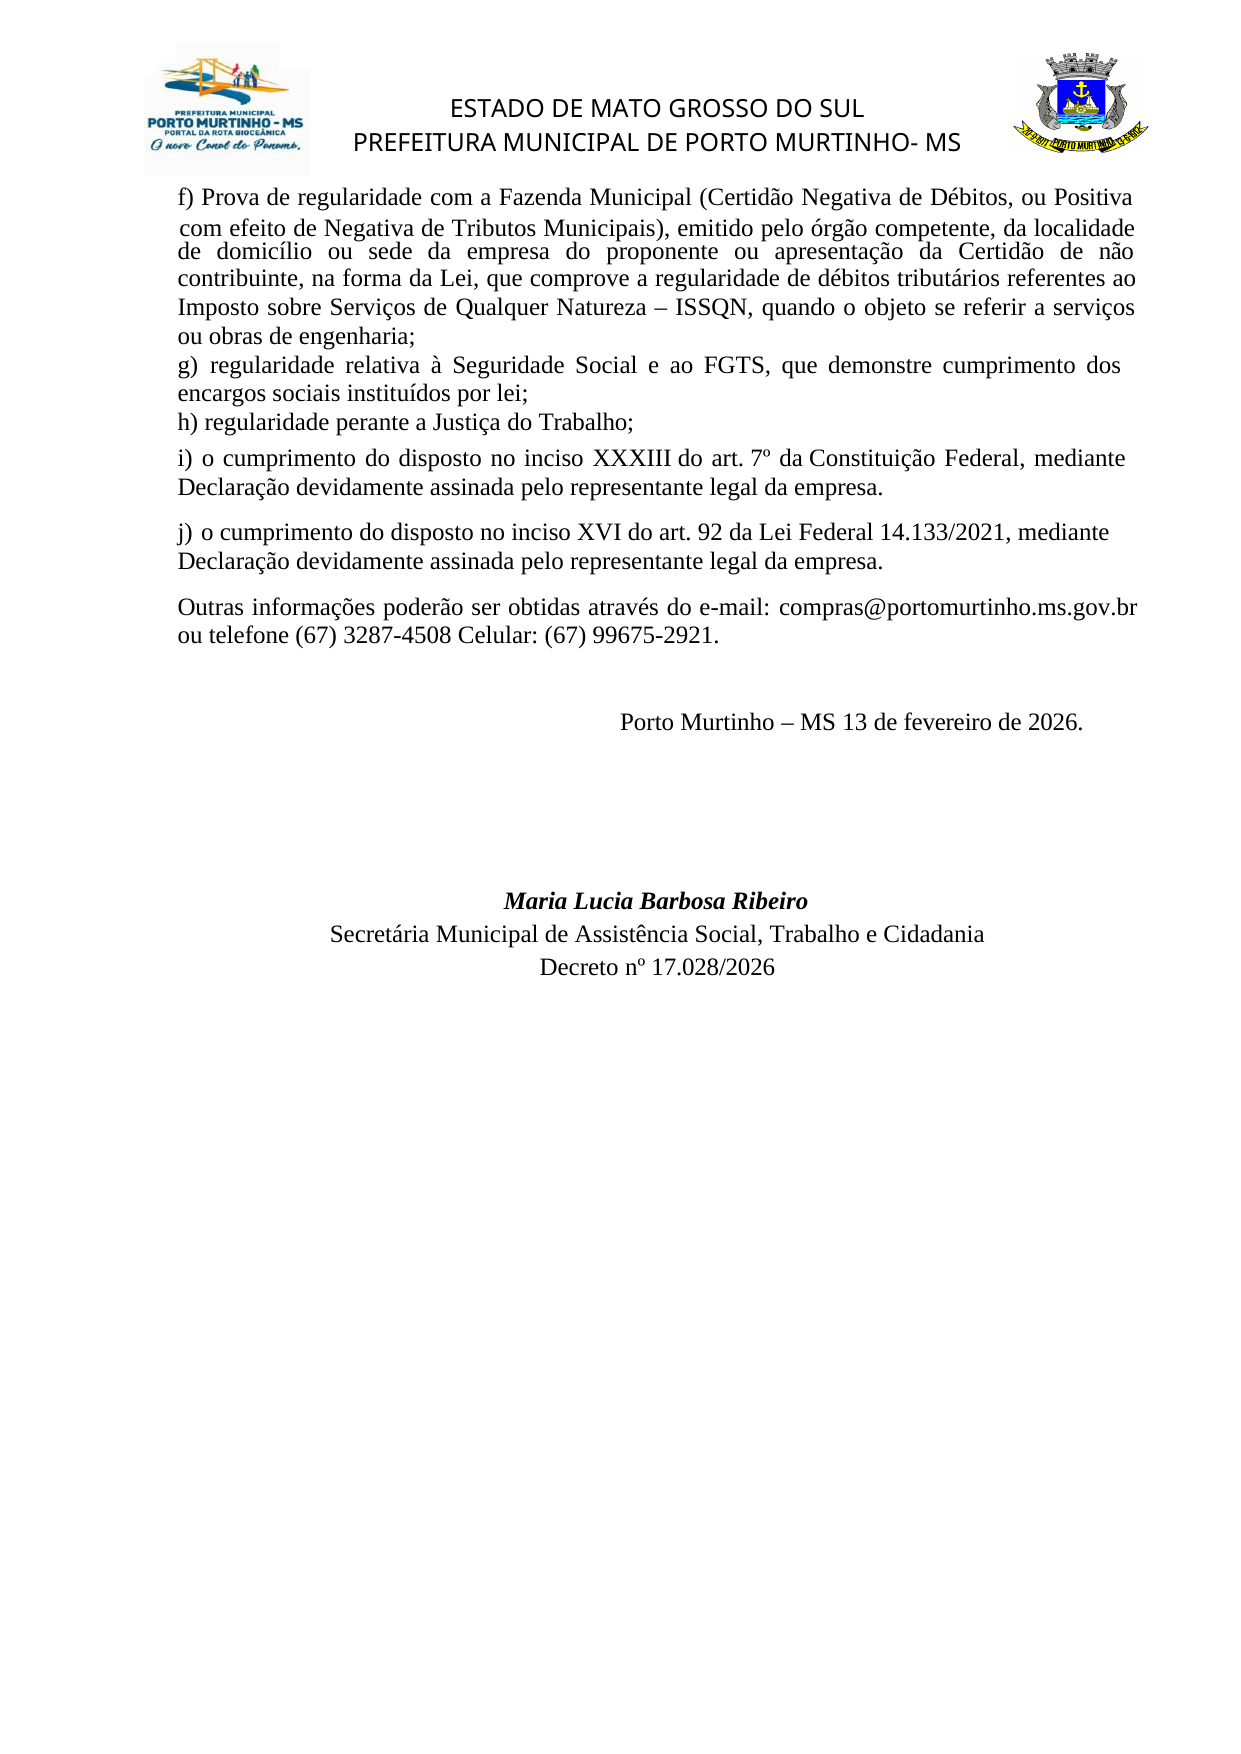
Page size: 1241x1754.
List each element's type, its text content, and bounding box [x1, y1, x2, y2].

text Decreto nº 17.028/2026 [310, 952, 1004, 981]
text Outras informações poderão ser obtidas através do e-mail: compras@portomurtinho.ms.gov.br ou telefone (67) 3287-4508 Celular: (67) 99675-2921. [177, 592, 1137, 649]
text de domicílio ou sede da empresa do proponente ou apresentação da Certidão de não [177, 242, 1148, 263]
text Porto Murtinho – MS 13 de fevereiro de 2026. [620, 707, 1148, 736]
list regularidade relativa à Seguridade Social e ao FGTS, que demonstre cumprimento dos encargos sociais instituídos por lei; [177, 350, 1137, 407]
picture [1013, 53, 1149, 153]
list regularidade perante a Justiça do Trabalho; [177, 407, 1148, 436]
list o cumprimento do disposto no inciso XVI do art. 92 da Lei Federal 14.133/2021, mediante Declaração devidamente assinada pelo representante legal da empresa. [177, 517, 1137, 575]
text contribuinte, na forma da Lei, que comprove a regularidade de débitos tributários referentes ao Imposto sobre Serviços de Qualquer Natureza – ISSQN, quando o objeto se referir a serviços ou obras de engenharia; [177, 263, 1137, 350]
list Prova de regularidade com a Fazenda Municipal (Certidão Negativa de Débitos, ou Positiva [177, 177, 1148, 213]
picture [143, 43, 310, 176]
text Secretária Municipal de Assistência Social, Trabalho e Cidadania [310, 919, 1004, 948]
text com efeito de Negativa de Tributos Municipais), emitido pelo órgão competente, da localidade [167, 213, 1148, 242]
text Maria Lucia Barbosa Ribeiro [310, 886, 1004, 915]
list o cumprimento do disposto no inciso XXXIII do art. 7º da Constituição Federal, mediante Declaração devidamente assinada pelo representante legal da empresa. [177, 443, 1136, 501]
